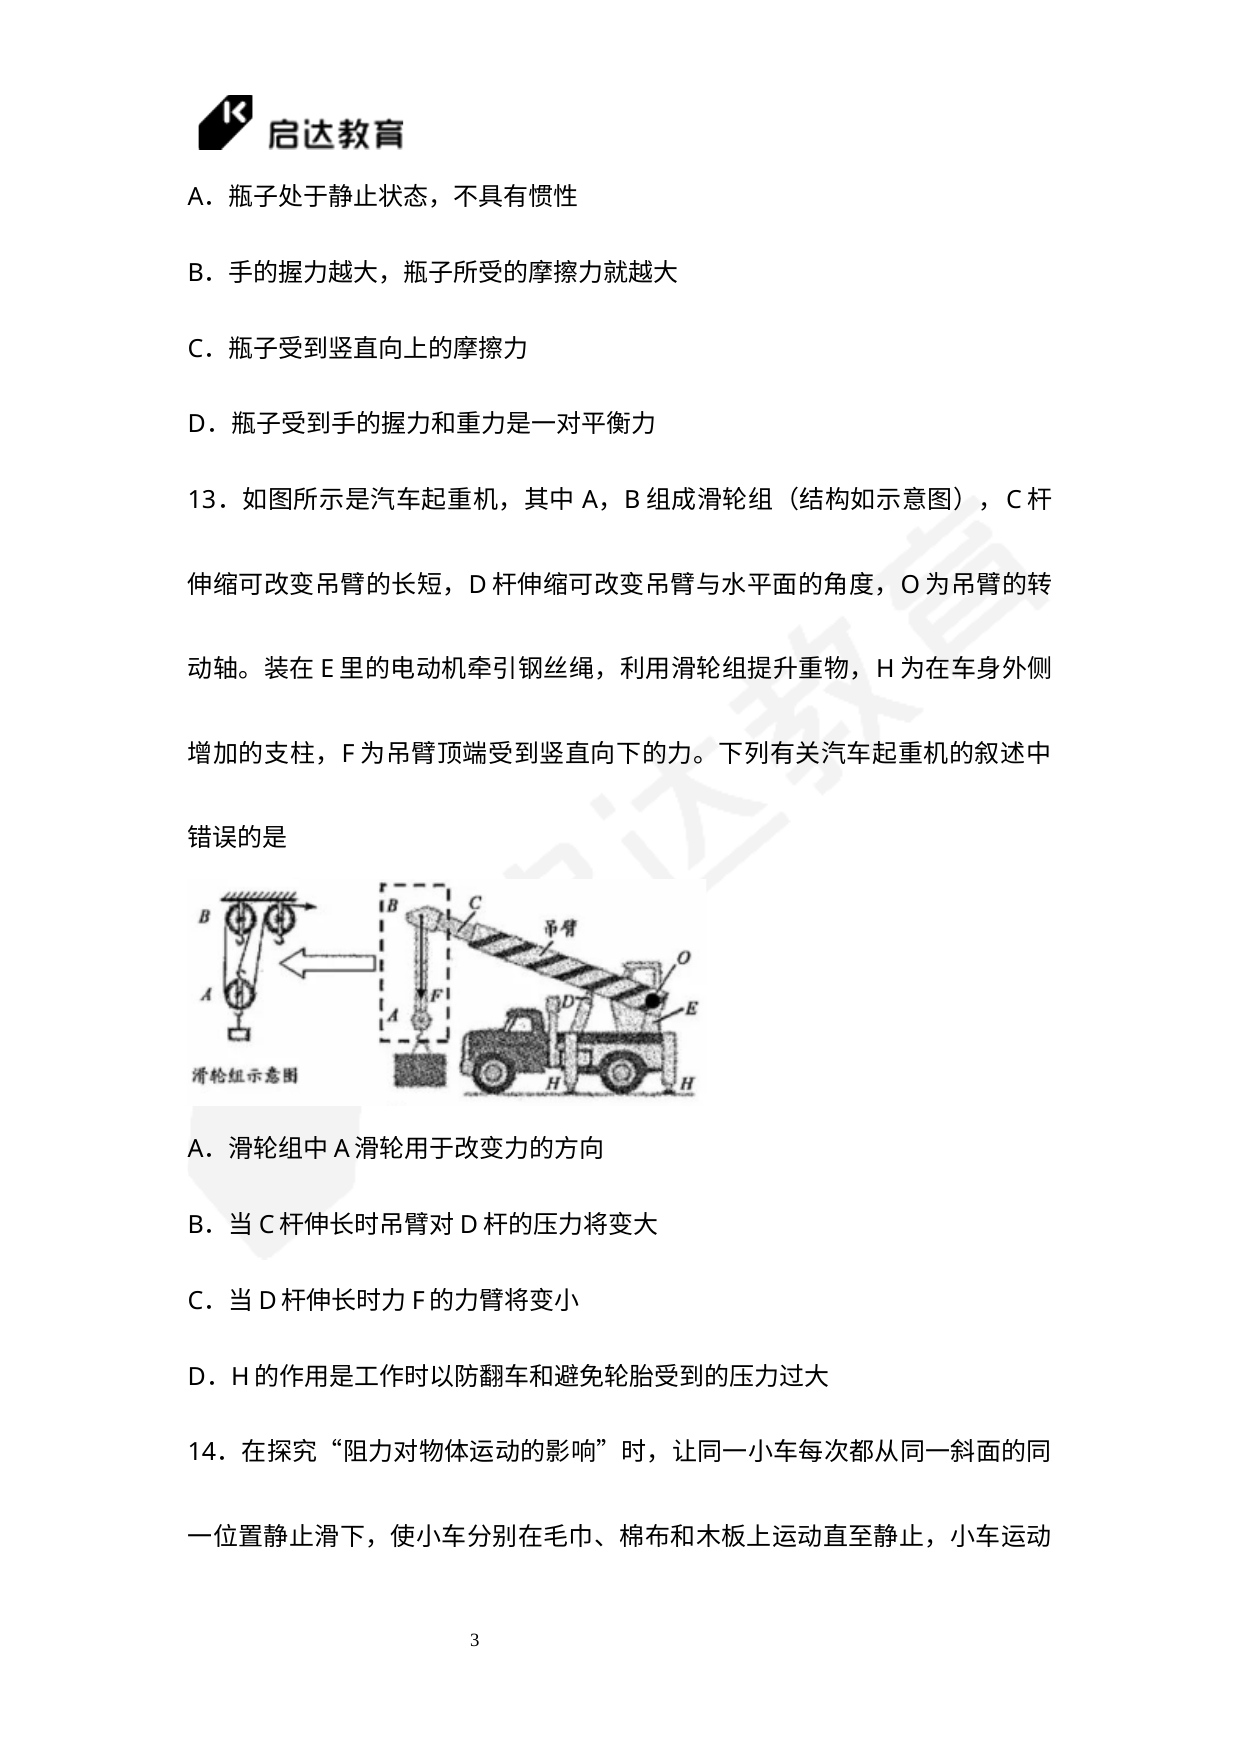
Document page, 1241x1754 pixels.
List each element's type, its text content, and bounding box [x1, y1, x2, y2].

text C．当D杆伸长时力F的力臂将变小 [187, 1266, 1053, 1331]
text B．当C杆伸长时吊臂对D杆的压力将变大 [187, 1190, 1053, 1255]
text A．瓶子处于静止状态，不具有惯性 [187, 162, 1053, 227]
text 14．在探究“阻力对物体运动的影响”时，让同一小车每次都从同一斜面的同一位置静止滑下，使小车分别在毛巾、棉布和木板上运动直至静止，小车运动距离如图所示。下列说法正确的是 [187, 1417, 1053, 1567]
picture [198, 95, 404, 150]
text 13．如图所示是汽车起重机，其中A，B组成滑轮组（结构如示意图），C杆伸缩可改变吊臂的长短，D杆伸缩可改变吊臂与水平面的角度，O为吊臂的转动轴。装在E里的电动机牵引钢丝绳，利用滑轮组提升重物，H为在车身外侧增加的支柱，F为吊臂顶端受到竖直向下的力。下列有关汽车起重机的叙述中错误的是 [187, 465, 1053, 868]
text A．滑轮组中A滑轮用于改变力的方向 [187, 1114, 1053, 1179]
text C．瓶子受到竖直向上的摩擦力 [187, 314, 1053, 379]
text D．瓶子受到手的握力和重力是一对平衡力 [187, 389, 1053, 454]
picture [187, 879, 707, 1106]
text D．H的作用是工作时以防翻车和避免轮胎受到的压力过大 [187, 1342, 1053, 1407]
text B．手的握力越大，瓶子所受的摩擦力就越大 [187, 238, 1053, 303]
